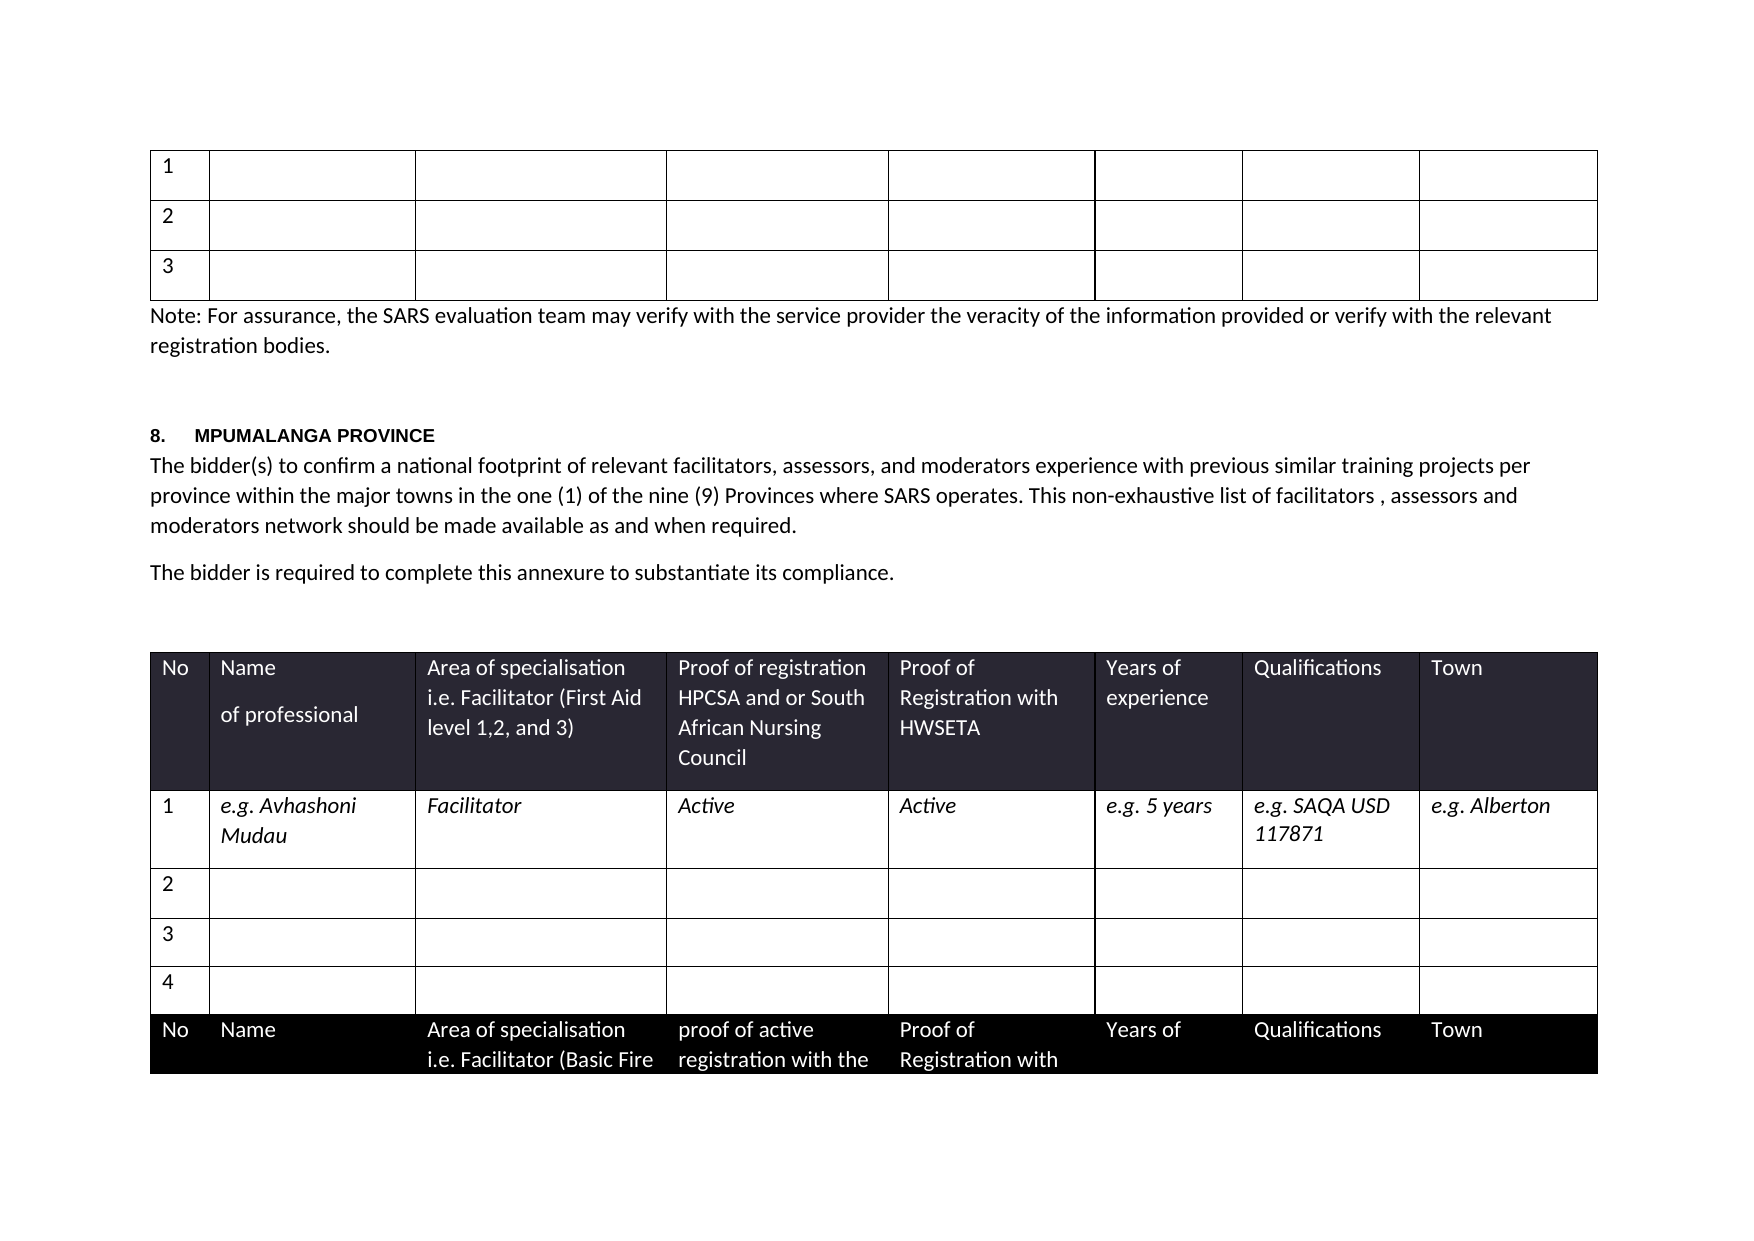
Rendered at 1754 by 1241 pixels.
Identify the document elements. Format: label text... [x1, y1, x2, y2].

table_cell [1420, 151, 1597, 200]
table_header Years of experience [1096, 653, 1242, 790]
table_header No [151, 653, 209, 790]
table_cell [210, 1015, 415, 1073]
table_cell [1243, 251, 1419, 300]
table_cell [889, 869, 1094, 918]
table_cell [1243, 919, 1419, 966]
table_cell Qualifications [1243, 1015, 1419, 1073]
table_cell 2 [151, 869, 209, 918]
table_cell [667, 151, 888, 200]
table_cell [889, 967, 1094, 1014]
table_header Name of professional [210, 653, 415, 790]
table_cell [1420, 967, 1597, 1014]
table_header Area of specialisation i.e. Facilitator (First Aid level 1,2, and 3) [416, 653, 666, 790]
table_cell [889, 1015, 1094, 1073]
table_cell [1243, 201, 1419, 250]
table_cell [1096, 869, 1242, 918]
table_cell [210, 869, 415, 918]
table_cell [667, 201, 888, 250]
table_cell [210, 201, 415, 250]
table_cell No [151, 1015, 209, 1073]
table_cell 4 [151, 967, 209, 1014]
table_cell [416, 151, 666, 200]
table_cell [667, 251, 888, 300]
table_cell 3 [151, 919, 209, 966]
table_cell [667, 967, 888, 1014]
table_cell 2 [151, 201, 209, 250]
table_cell [667, 869, 888, 918]
table_cell [210, 151, 415, 200]
table_cell [889, 251, 1094, 300]
table_cell 1 [151, 791, 209, 868]
table_cell [1420, 201, 1597, 250]
table_cell e.g. 5 years [1096, 791, 1242, 868]
table_cell e.g. Avhashoni Mudau [210, 791, 415, 868]
table_cell e.g. SAQA USD 117871 [1243, 791, 1419, 868]
table_cell [416, 919, 666, 966]
table_cell Facilitator [416, 791, 666, 868]
table_cell [1096, 967, 1242, 1014]
table_cell Town [1420, 1015, 1597, 1073]
table_cell [416, 967, 666, 1014]
table_cell [1243, 869, 1419, 918]
text The bidder(s) to confirm a national footprint of relevant facilitators, assessors, and moderators experience with previous similar training projects per province within the major towns in the one (1) of the nine (9) Provinces where SARS operates. This non-exhaustive list of facilitators , assessors and moderators network should be made available as and when required. [150, 451, 1604, 539]
table_cell [210, 251, 415, 300]
table_cell 1 [151, 151, 209, 200]
table_cell [416, 869, 666, 918]
table_cell [889, 151, 1094, 200]
table_cell [1420, 251, 1597, 300]
table_cell [1420, 919, 1597, 966]
table_header Qualifications [1243, 653, 1419, 790]
table_cell [1096, 919, 1242, 966]
table_cell [1420, 869, 1597, 918]
table_cell [889, 919, 1094, 966]
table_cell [667, 1015, 888, 1073]
table_header Proof of registration HPCSA and or South African Nursing Council [667, 653, 888, 790]
table_cell [667, 919, 888, 966]
text Note: For assurance, the SARS evaluation team may verify with the service provider the veracity of the information provided or verify with the relevant registration bodies. [150, 301, 1604, 359]
table_cell Active [889, 791, 1094, 868]
table_cell [210, 919, 415, 966]
table_cell Years of experience [1096, 1015, 1242, 1073]
table_cell [416, 201, 666, 250]
table_cell [889, 201, 1094, 250]
table_cell [1243, 151, 1419, 200]
table_cell e.g. Alberton [1420, 791, 1597, 868]
table_cell 3 [151, 251, 209, 300]
table_header Town [1420, 653, 1597, 790]
table_cell Active [667, 791, 888, 868]
list MPUMALANGA PROVINCE [150, 425, 1604, 447]
table_cell [210, 967, 415, 1014]
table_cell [416, 1015, 666, 1073]
table_cell [416, 251, 666, 300]
table_cell [1096, 251, 1242, 300]
table_cell [1243, 967, 1419, 1014]
text The bidder is required to complete this annexure to substantiate its compliance. [150, 558, 1604, 586]
table_cell [1096, 201, 1242, 250]
table_cell [1096, 151, 1242, 200]
table_header Proof of Registration with HWSETA [889, 653, 1094, 790]
